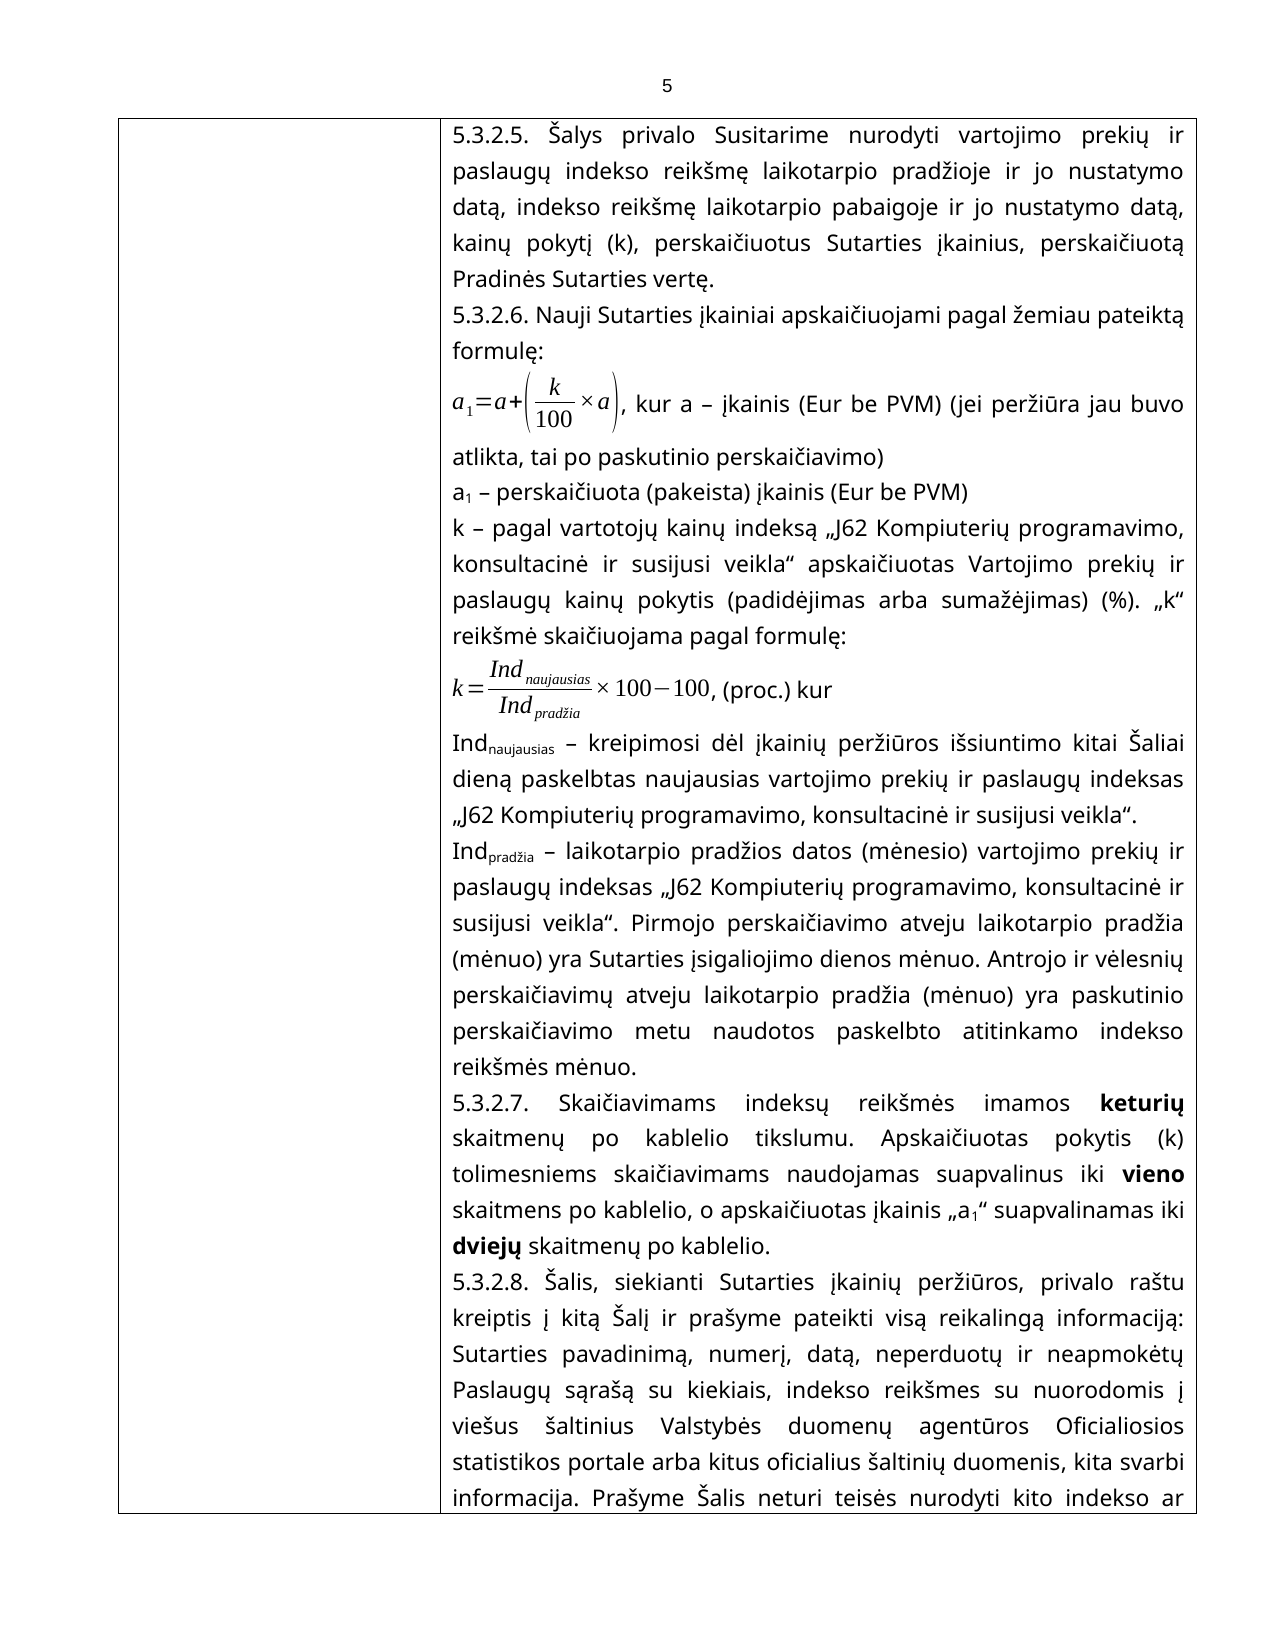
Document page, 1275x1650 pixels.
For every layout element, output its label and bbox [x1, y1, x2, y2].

table_cell [119, 119, 440, 1513]
table_cell [441, 119, 1196, 1513]
